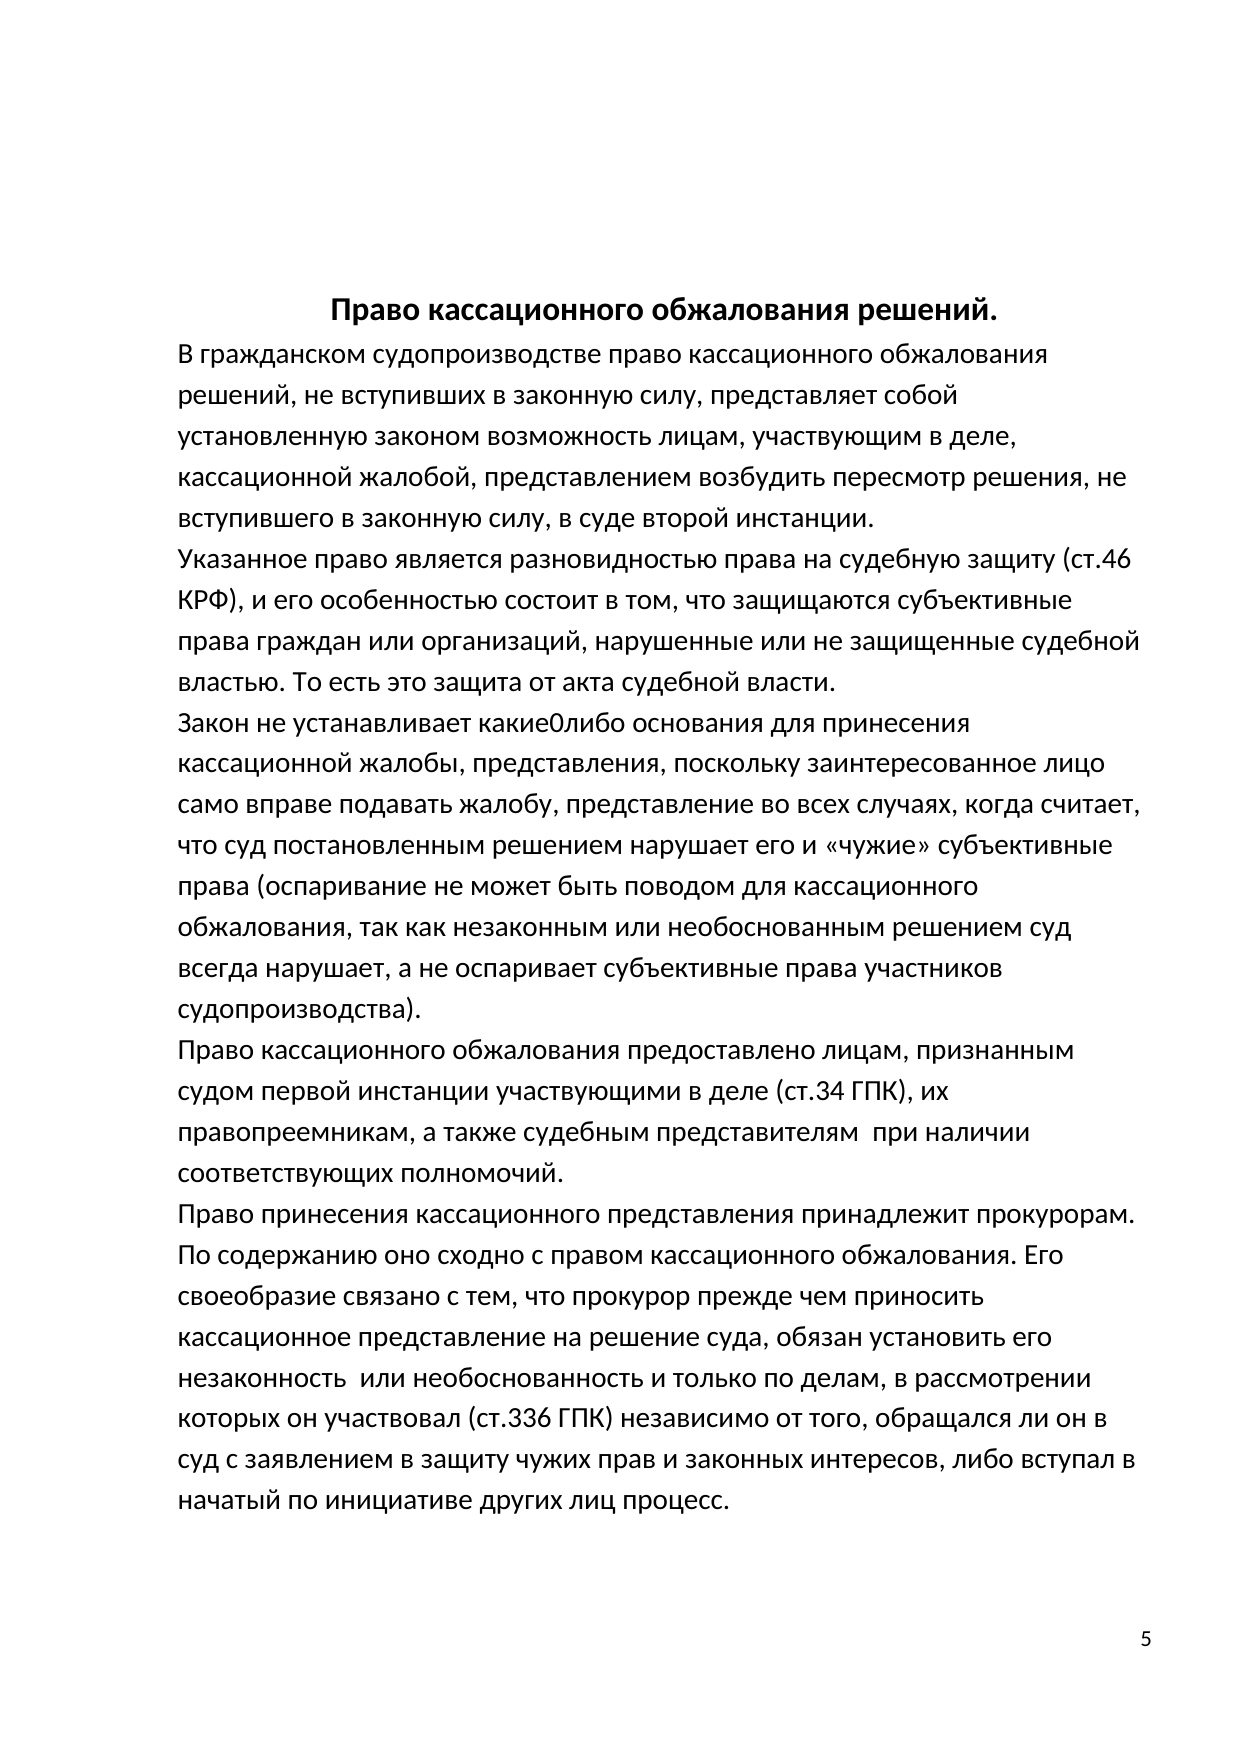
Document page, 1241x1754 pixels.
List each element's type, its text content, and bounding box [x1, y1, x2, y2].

text Право кассационного обжалования решений. [177, 288, 1152, 329]
text Право кассационного обжалования предоставлено лицам, признанным судом первой инстанции участвующими в деле (ст.34 ГПК), их правопреемникам, а также судебным представителям при наличии соответствующих полномочий. [177, 1031, 1152, 1189]
text В гражданском судопроизводстве право кассационного обжалования решений, не вступивших в законную силу, представляет собой установленную законом возможность лицам, участвующим в деле, кассационной жалобой, представлением возбудить пересмотр решения, не вступившего в законную силу, в суде второй инстанции. [177, 335, 1152, 534]
text Право принесения кассационного представления принадлежит прокурорам. По содержанию оно сходно с правом кассационного обжалования. Его своеобразие связано с тем, что прокурор прежде чем приносить кассационное представление на решение суда, обязан установить его незаконность или необоснованность и только по делам, в рассмотрении которых он участвовал (ст.336 ГПК) независимо от того, обращался ли он в суд с заявлением в защиту чужих прав и законных интересов, либо вступал в начатый по инициативе других лиц процесс. [177, 1195, 1152, 1517]
text Закон не устанавливает какие0либо основания для принесения кассационной жалобы, представления, поскольку заинтересованное лицо само вправе подавать жалобу, представление во всех случаях, когда считает, что суд постановленным решением нарушает его и «чужие» субъективные права (оспаривание не может быть поводом для кассационного обжалования, так как незаконным или необоснованным решением суд всегда нарушает, а не оспаривает субъективные права участников судопроизводства). [177, 704, 1152, 1026]
text Указанное право является разновидностью права на судебную защиту (ст.46 КРФ), и его особенностью состоит в том, что защищаются субъективные права граждан или организаций, нарушенные или не защищенные судебной властью. То есть это защита от акта судебной власти. [177, 540, 1152, 698]
